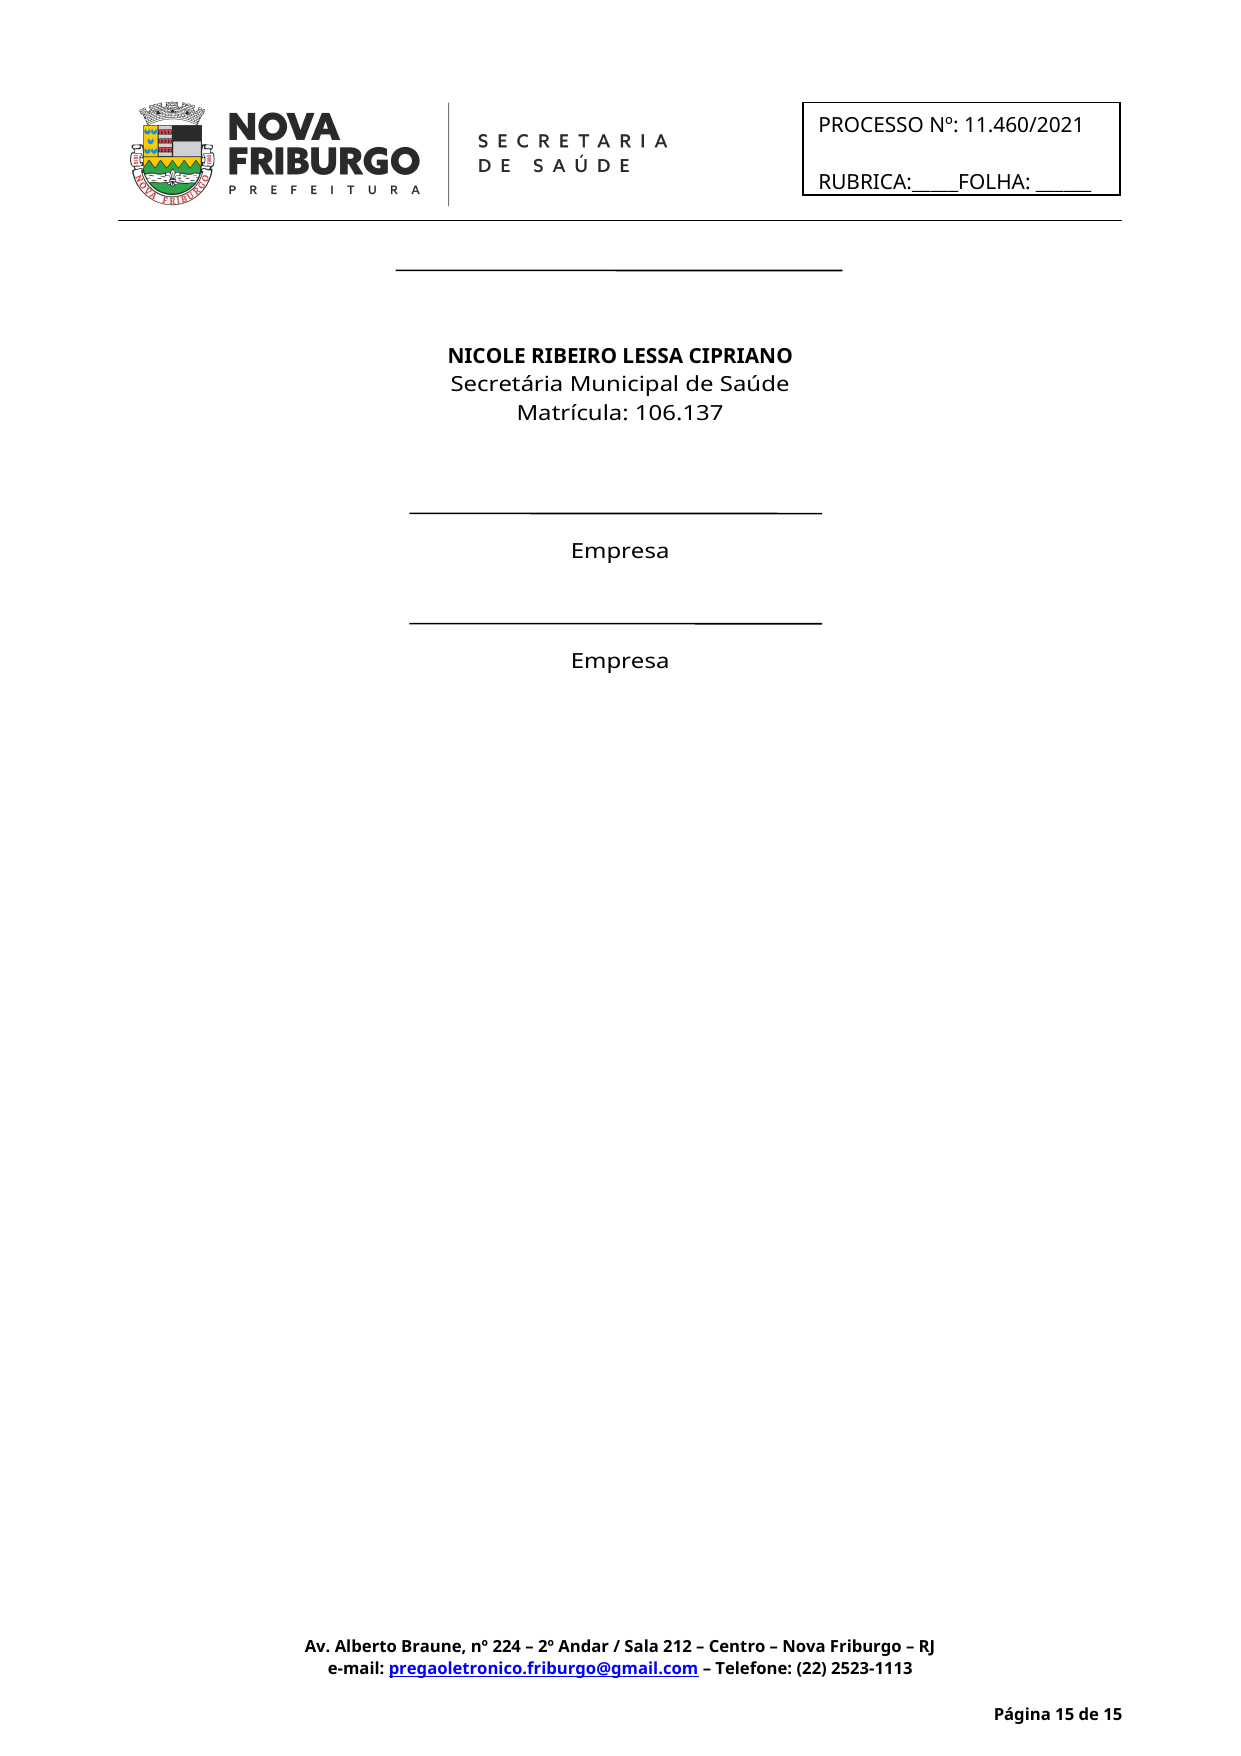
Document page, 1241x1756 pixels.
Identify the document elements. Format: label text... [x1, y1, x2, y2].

subtitle NICOLE RIBEIRO LESSA CIPRIANO [118, 341, 1122, 369]
text Empresa [118, 536, 1122, 565]
picture [118, 92, 683, 218]
text Empresa [118, 646, 1122, 675]
text Matrícula: 106.137 [118, 398, 1122, 426]
text Secretária Municipal de Saúde [118, 369, 1122, 398]
